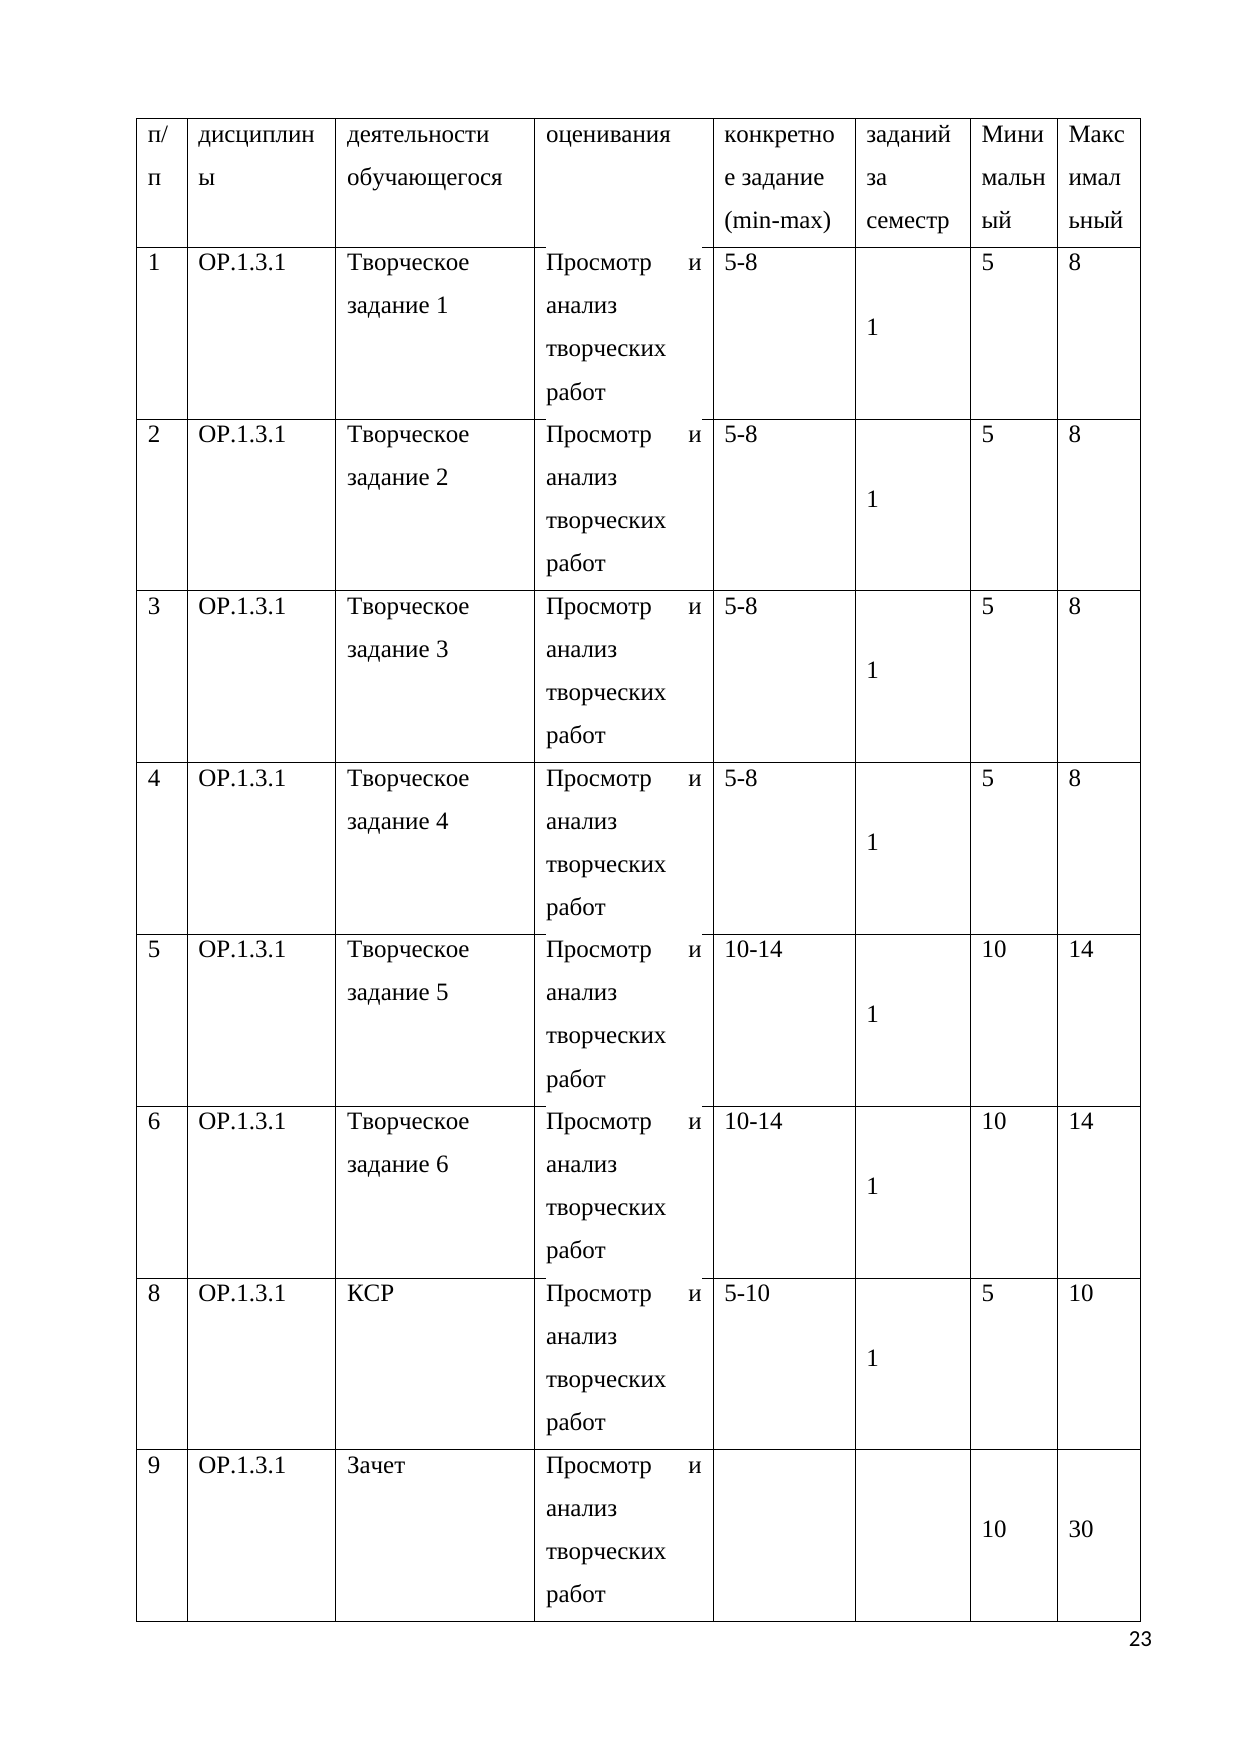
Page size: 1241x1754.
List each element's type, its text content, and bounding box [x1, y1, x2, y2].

table_cell 6 [137, 1107, 187, 1277]
table_cell ОР.1.3.1 [188, 935, 335, 1106]
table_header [336, 119, 534, 247]
table_cell КСР [336, 1279, 534, 1449]
table_cell 10 [971, 1107, 1057, 1277]
table_cell 8 [137, 1279, 187, 1449]
table_cell ОР.1.3.1 [188, 420, 335, 590]
table_cell ОР.1.3.1 [188, 1450, 335, 1621]
table_cell 14 [1058, 1107, 1140, 1277]
table_cell 3 [137, 591, 187, 762]
table_cell Творческое задание 2 [336, 420, 534, 590]
table_cell 5-8 [714, 420, 855, 590]
table_cell 1 [137, 248, 187, 418]
table_cell 5-8 [714, 248, 855, 418]
table_cell ОР.1.3.1 [188, 1279, 335, 1449]
table_cell 8 [1058, 591, 1140, 762]
table_cell 5 [971, 420, 1057, 590]
table_cell Творческое задание 3 [336, 591, 534, 762]
table_cell Просмотр и анализ творческих работ [535, 248, 713, 418]
table_cell 1 [856, 248, 970, 418]
table_cell Зачет [336, 1450, 534, 1621]
table_cell ОР.1.3.1 [188, 1107, 335, 1277]
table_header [856, 119, 970, 247]
table_cell 10 [971, 1450, 1057, 1621]
table_cell 5-10 [714, 1279, 855, 1449]
table_header Средства оценивания [535, 119, 713, 247]
table_cell 8 [1058, 248, 1140, 418]
table_cell Просмотр и анализ творческих работ [535, 1107, 713, 1277]
table_cell Просмотр и анализ творческих работ [535, 591, 713, 762]
table_cell 1 [856, 763, 970, 934]
table_cell 8 [1058, 420, 1140, 590]
table_cell Максимальный [1058, 119, 1140, 247]
table_cell 10-14 [714, 1107, 855, 1277]
table_cell Просмотр и анализ творческих работ [535, 420, 713, 590]
table_cell 10 [971, 935, 1057, 1106]
table_header № п/п [137, 119, 187, 247]
table_cell 4 [137, 763, 187, 934]
table_cell Просмотр и анализ творческих работ [535, 1279, 713, 1449]
table_cell Творческое задание 5 [336, 935, 534, 1106]
table_cell 30 [1058, 1450, 1140, 1621]
table_cell 10 [1058, 1279, 1140, 1449]
table_cell ОР.1.3.1 [188, 591, 335, 762]
table_cell [714, 1450, 855, 1621]
table_cell 5 [971, 591, 1057, 762]
table_cell 8 [1058, 763, 1140, 934]
table_cell 5 [971, 1279, 1057, 1449]
table_cell 1 [856, 1279, 970, 1449]
table_cell 1 [856, 420, 970, 590]
table_header Код ОР дисциплины [188, 119, 335, 247]
table_cell ОР.1.3.1 [188, 248, 335, 418]
table_cell 1 [856, 1107, 970, 1277]
table_cell 5-8 [714, 591, 855, 762]
table_cell Просмотр и анализ творческих работ [535, 935, 713, 1106]
table_cell 14 [1058, 935, 1140, 1106]
table_cell ОР.1.3.1 [188, 763, 335, 934]
table_cell Творческое задание 4 [336, 763, 534, 934]
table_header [714, 119, 855, 247]
table_cell 5 [971, 248, 1057, 418]
table_cell Творческое задание 1 [336, 248, 534, 418]
table_cell Творческое задание 6 [336, 1107, 534, 1277]
table_cell 5-8 [714, 763, 855, 934]
table_cell Просмотр и анализ творческих работ [535, 763, 713, 934]
table_cell 1 [856, 935, 970, 1106]
table_cell 2 [137, 420, 187, 590]
table_cell 9 [137, 1450, 187, 1621]
table_cell Минимальный [971, 119, 1057, 247]
table_cell 1 [856, 591, 970, 762]
table_cell Просмотр и анализ творческих работ [535, 1450, 713, 1621]
table_cell [856, 1450, 970, 1621]
table_cell 5 [971, 763, 1057, 934]
table_cell 10-14 [714, 935, 855, 1106]
table_cell 5 [137, 935, 187, 1106]
